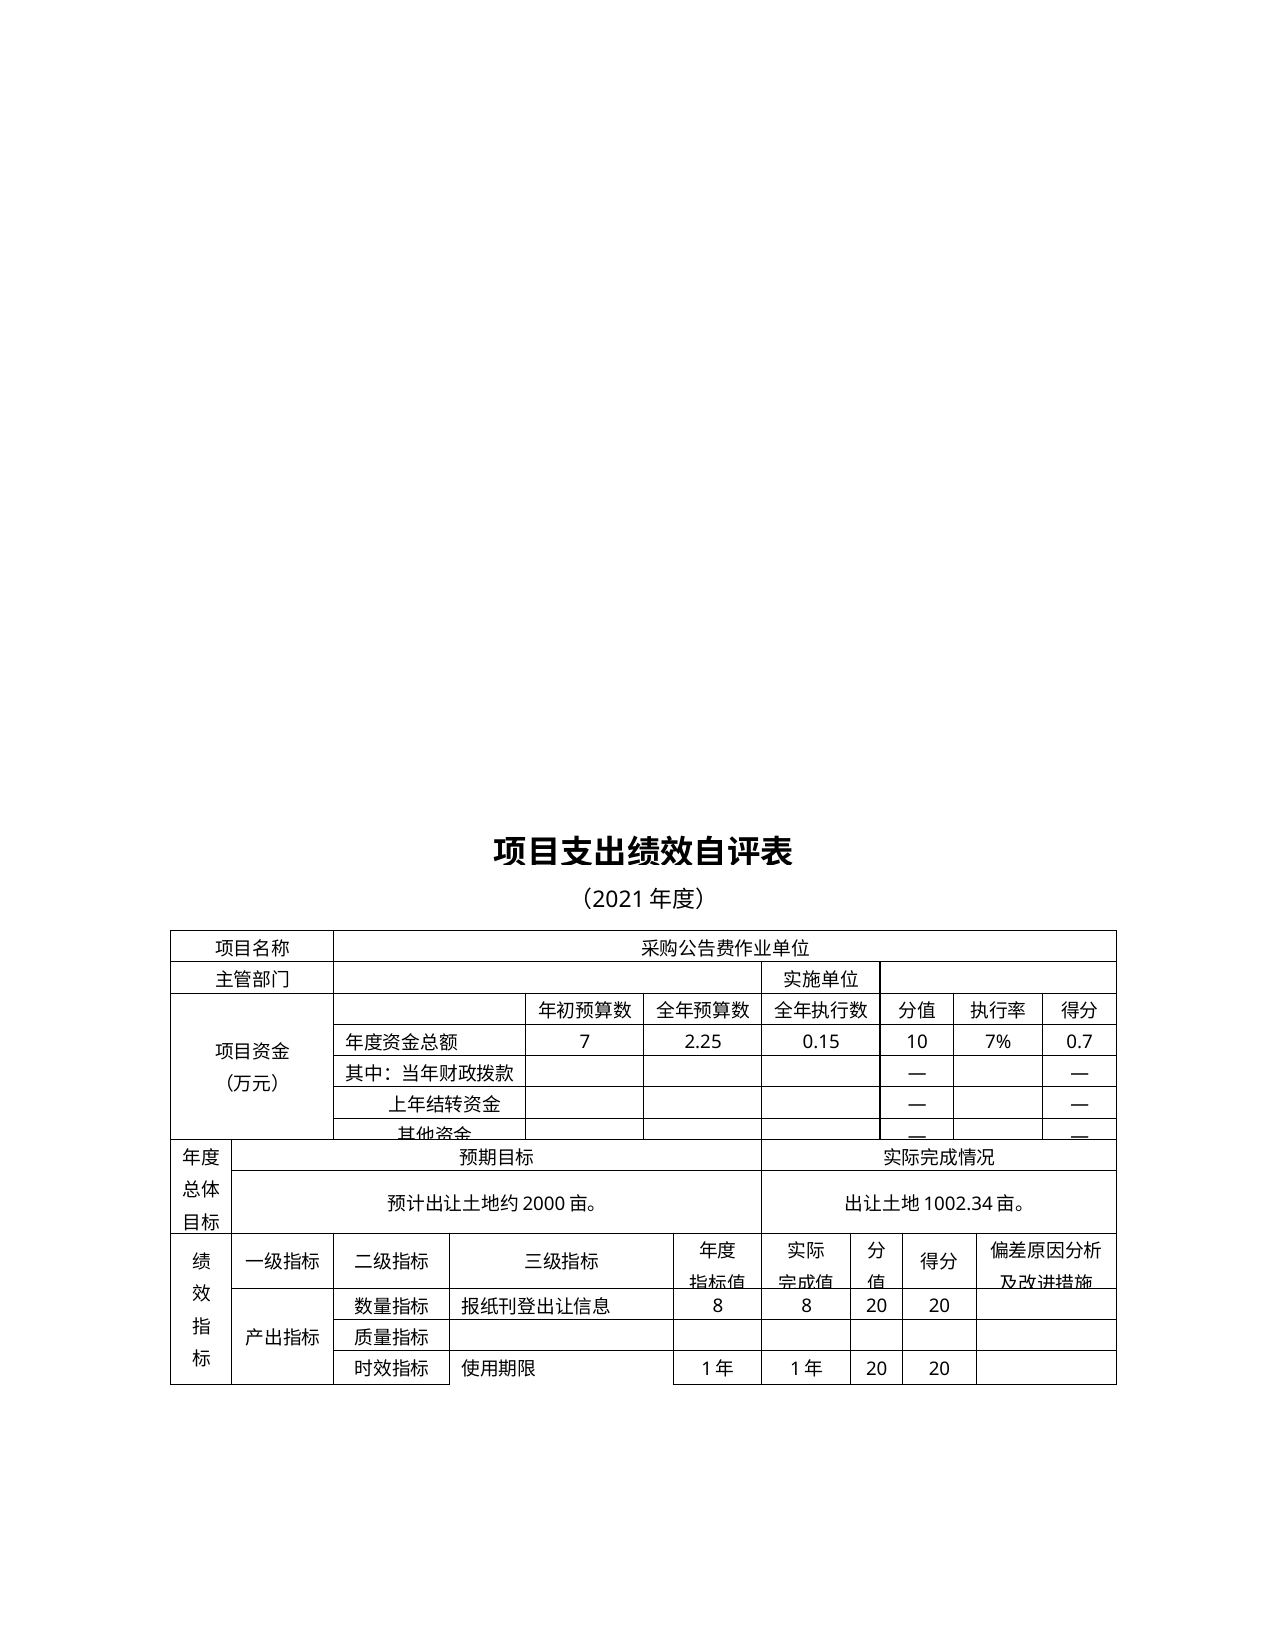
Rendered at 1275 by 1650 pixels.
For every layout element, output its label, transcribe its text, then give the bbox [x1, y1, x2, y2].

table_cell [851, 1320, 902, 1350]
table_cell 年度 指标值 [674, 1234, 761, 1288]
table_cell 使用期限 [450, 1351, 673, 1384]
table_cell 数量指标 [334, 1289, 449, 1319]
table_cell 报纸刊登出让信息 [450, 1289, 673, 1319]
table_cell 预期目标 [232, 1140, 761, 1170]
table_cell 预计出让土地约2000亩。 [232, 1171, 761, 1232]
table_cell 20 [851, 1351, 902, 1384]
table_cell — [1043, 1119, 1116, 1139]
table_cell [644, 1056, 761, 1086]
table_cell [762, 1320, 850, 1350]
table_cell 全年执行数 [762, 994, 879, 1024]
table_cell — [881, 1056, 953, 1086]
table_cell [674, 1320, 761, 1350]
table_cell 全年预算数 [644, 994, 761, 1024]
table_cell 年度资金总额 [334, 1025, 525, 1055]
table_cell — [1043, 1056, 1116, 1086]
table_cell 得分 [1043, 994, 1116, 1024]
table_cell 7 [526, 1025, 643, 1055]
table_cell 分值 [881, 994, 953, 1024]
table_cell 年度总体目标 [171, 1140, 231, 1232]
table_cell 实际完成情况 [762, 1140, 1116, 1170]
table_cell — [881, 1087, 953, 1117]
table_cell 时效指标 [334, 1351, 449, 1384]
table_cell 执行率 [954, 994, 1042, 1024]
table_cell （2021年度） [171, 865, 1116, 930]
table_cell 二级指标 [334, 1234, 449, 1288]
table_cell 出让土地1002.34亩。 [762, 1171, 1116, 1232]
table_cell 20 [903, 1351, 976, 1384]
table_cell [881, 962, 1116, 992]
table_cell 采购公告费作业单位 [334, 931, 1116, 961]
table_cell 一级指标 [232, 1234, 333, 1288]
table_cell 偏差原因分析及改进措施 [977, 1234, 1116, 1288]
table_cell 实施单位 [762, 962, 879, 992]
table_cell 实际 完成值 [762, 1234, 850, 1288]
table_cell 项目名称 [171, 931, 333, 961]
table_cell 三级指标 [450, 1234, 673, 1288]
table_cell 0.7 [1043, 1025, 1116, 1055]
table_cell [977, 1351, 1116, 1384]
table_cell [526, 1087, 643, 1117]
table_cell 20 [903, 1289, 976, 1319]
table_cell [903, 1320, 976, 1350]
table_cell 1年 [674, 1351, 761, 1384]
table_cell [334, 994, 525, 1024]
table_cell [977, 1320, 1116, 1350]
table_cell [762, 1056, 879, 1086]
table_cell 2.25 [644, 1025, 761, 1055]
table_cell [954, 1119, 1042, 1139]
table_cell 1年 [762, 1351, 850, 1384]
table_cell — [881, 1119, 953, 1139]
table_cell 8 [674, 1289, 761, 1319]
table_cell 质量指标 [334, 1320, 449, 1350]
table_cell 其中：当年财政拨款 [334, 1056, 525, 1086]
table_cell [977, 1289, 1116, 1319]
table_cell [526, 1119, 643, 1139]
table_cell [450, 1320, 673, 1350]
table_cell — [1043, 1087, 1116, 1117]
table_cell [762, 1087, 879, 1117]
table_cell 项目资金 （万元） [171, 994, 333, 1139]
table_cell 20 [851, 1289, 902, 1319]
table_cell 主管部门 [171, 962, 333, 992]
table_cell 7% [954, 1025, 1042, 1055]
table_header 项目支出绩效自评表 [171, 818, 1116, 865]
table_cell 上年结转资金 [334, 1087, 525, 1117]
table_cell 10 [881, 1025, 953, 1055]
table_cell [644, 1119, 761, 1139]
table_cell 其他资金 [334, 1119, 525, 1139]
table_cell 分值 [851, 1234, 902, 1288]
table_cell 年初预算数 [526, 994, 643, 1024]
table_cell [644, 1087, 761, 1117]
table_cell 产出指标 [232, 1289, 333, 1384]
table_cell 0.15 [762, 1025, 879, 1055]
table_cell [954, 1056, 1042, 1086]
table_cell 8 [762, 1289, 850, 1319]
table_cell 得分 [903, 1234, 976, 1288]
table_cell [954, 1087, 1042, 1117]
table_cell [762, 1119, 879, 1139]
table_cell [334, 962, 761, 992]
table_cell 绩 效 指 标 [171, 1234, 231, 1384]
table_cell [526, 1056, 643, 1086]
